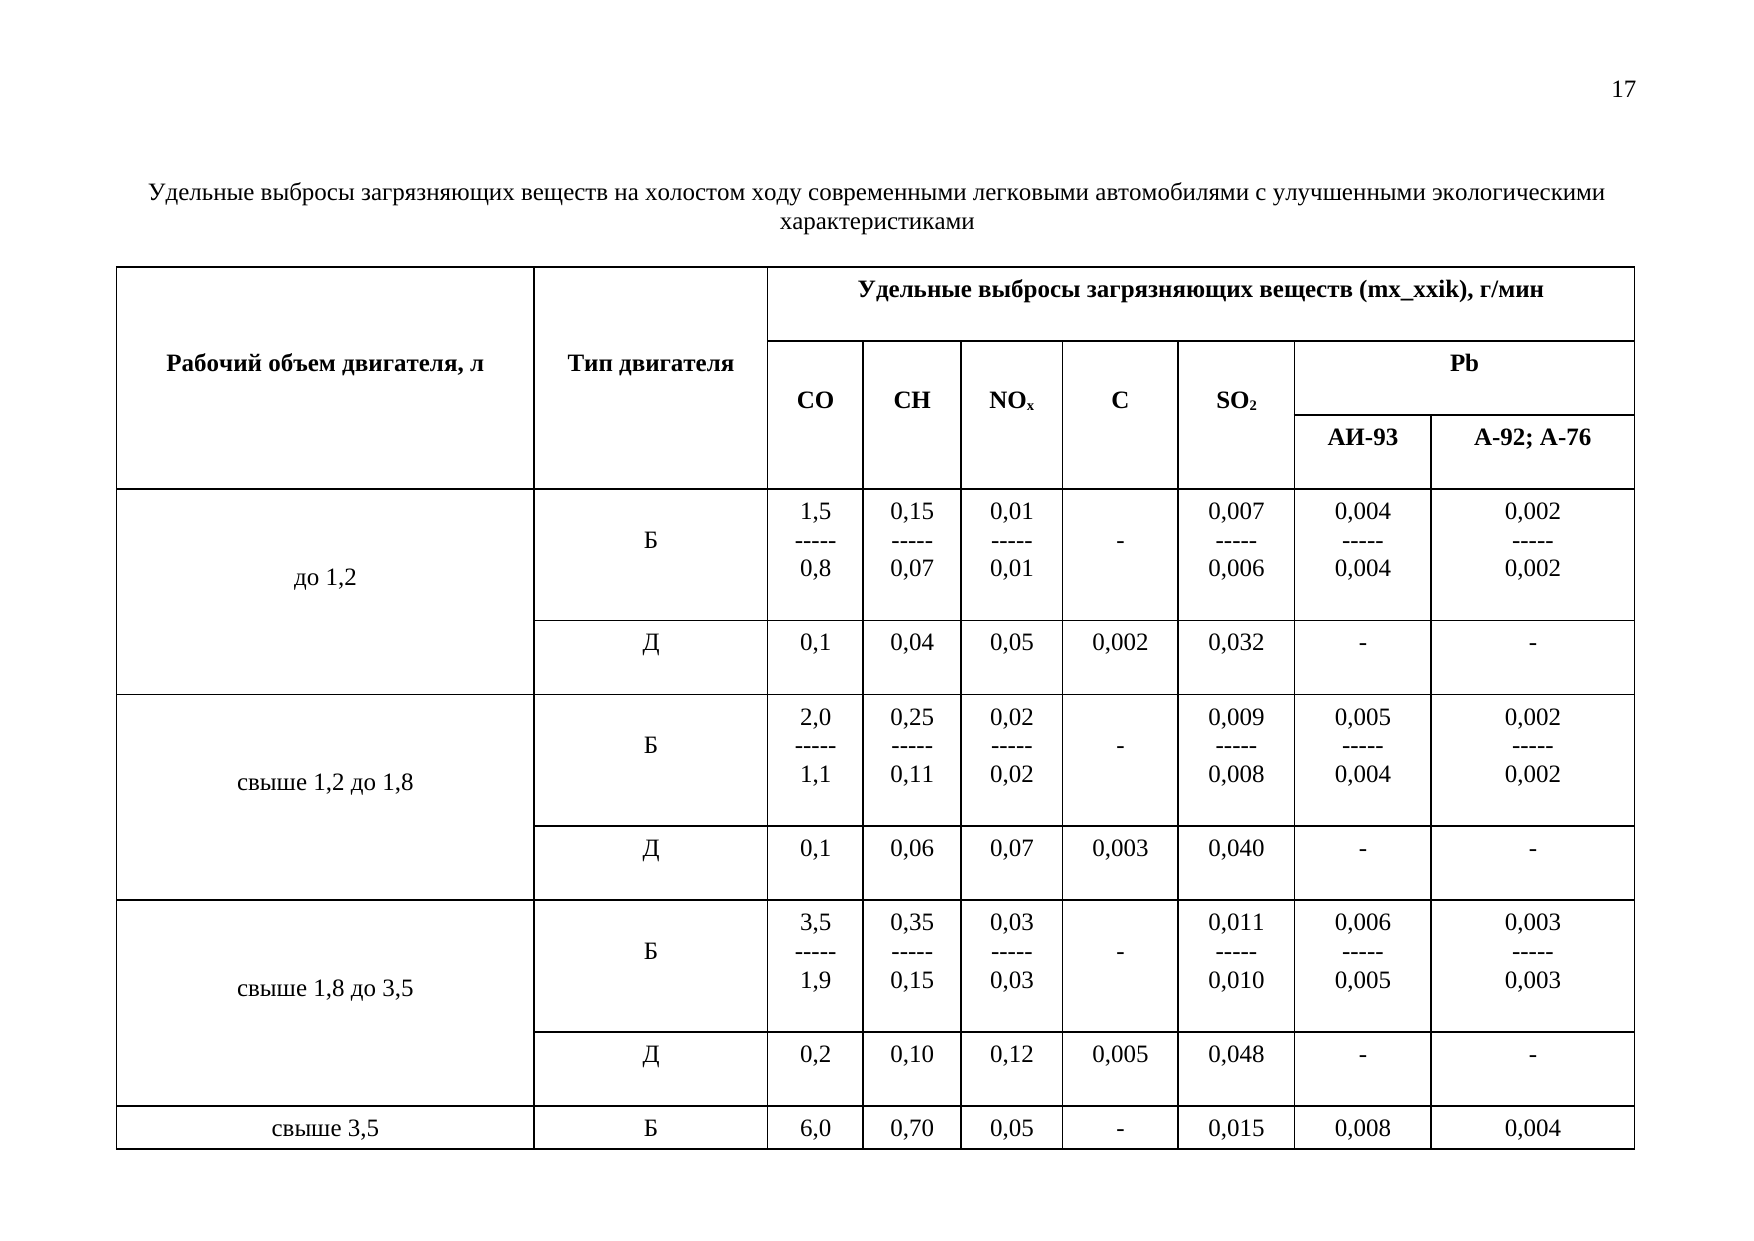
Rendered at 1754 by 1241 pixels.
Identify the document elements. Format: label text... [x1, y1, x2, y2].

table_cell 0,70 ----- 0,31 [864, 1107, 960, 1148]
table_cell Д [535, 621, 767, 694]
table_cell С [1063, 342, 1177, 488]
table_cell свыше 1,2 до 1,8 [117, 695, 533, 899]
table_cell 0,35 ----- 0,15 [864, 901, 960, 1031]
table_cell свыше 3,5 [117, 1107, 533, 1148]
table_cell АИ-93 [1295, 416, 1430, 488]
table_header Удельные выбросы загрязняющих веществ (mx_xxik), г/мин [768, 268, 1634, 340]
table_cell - [1432, 827, 1634, 899]
table_cell 0,005 [1063, 1033, 1177, 1105]
table_cell 0,003 [1063, 827, 1177, 899]
table_cell 2,0 ----- 1,1 [768, 695, 862, 825]
table_cell Б [535, 695, 767, 825]
table_cell - [1432, 1033, 1634, 1105]
table_header Тип двигателя [535, 268, 767, 488]
table_cell 0,008 ----- 0,007 [1295, 1107, 1430, 1148]
table_cell - [1295, 621, 1430, 694]
table_cell 0,02 ----- 0,02 [962, 695, 1062, 825]
table_cell 0,15 ----- 0,07 [864, 490, 960, 620]
table_cell 0,2 [768, 1033, 862, 1105]
table_cell 0,011 ----- 0,010 [1179, 901, 1294, 1031]
table_cell 0,009 ----- 0,008 [1179, 695, 1294, 825]
table_cell СН [864, 342, 960, 488]
table_cell - [1295, 827, 1430, 899]
table_cell Б [535, 901, 767, 1031]
table_cell Б [535, 490, 767, 620]
table_cell Рb [1295, 342, 1634, 414]
table_cell Д [535, 827, 767, 899]
table_cell 0,05 [962, 621, 1062, 694]
table_cell 0,03 ----- 0,03 [962, 901, 1062, 1031]
table_cell - [1063, 901, 1177, 1031]
table_cell 0,06 [864, 827, 960, 899]
table_cell 0,003 ----- 0,003 [1432, 901, 1634, 1031]
table_cell 0,12 [962, 1033, 1062, 1105]
table_cell А-92; А-76 [1432, 416, 1634, 488]
table_cell 0,004 ----- 0,004 [1432, 1107, 1634, 1148]
table_cell - [1432, 621, 1634, 694]
table_cell до 1,2 [117, 490, 533, 694]
table_cell - [1063, 1107, 1177, 1148]
text Удельные выбросы загрязняющих веществ на холостом ходу современными легковыми автомобилями с улучшенными экологическими характеристиками [118, 177, 1636, 235]
table_cell 6,0 ----- 3,2 [768, 1107, 862, 1148]
table_cell 0,10 [864, 1033, 960, 1105]
table_cell 0,015 ----- 0,013 [1179, 1107, 1294, 1148]
table_cell 0,01 ----- 0,01 [962, 490, 1062, 620]
table_cell 0,048 [1179, 1033, 1294, 1105]
table_cell 0,006 ----- 0,005 [1295, 901, 1430, 1031]
table_cell 1,5 ----- 0,8 [768, 490, 862, 620]
table_cell СО [768, 342, 862, 488]
table_cell 0,032 [1179, 621, 1294, 694]
table_cell 0,1 [768, 621, 862, 694]
table_cell 0,25 ----- 0,11 [864, 695, 960, 825]
table_cell 0,002 ----- 0,002 [1432, 490, 1634, 620]
table_cell 0,005 ----- 0,004 [1295, 695, 1430, 825]
table_cell - [1295, 1033, 1430, 1105]
table_cell Б [535, 1107, 767, 1148]
table_cell свыше 1,8 до 3,5 [117, 901, 533, 1105]
table_cell - [1063, 490, 1177, 620]
table_cell 0,1 [768, 827, 862, 899]
table_cell NOx [962, 342, 1062, 488]
table_cell 0,07 [962, 827, 1062, 899]
table_cell Д [535, 1033, 767, 1105]
table_cell 3,5 ----- 1,9 [768, 901, 862, 1031]
table_cell SO2 [1179, 342, 1294, 488]
table_cell 0,004 ----- 0,004 [1295, 490, 1430, 620]
table_cell 0,040 [1179, 827, 1294, 899]
table_header Рабочий объем двигателя, л [117, 268, 533, 488]
table_cell 0,002 [1063, 621, 1177, 694]
table_cell 0,05 ----- 0,05 [962, 1107, 1062, 1148]
table_cell 0,04 [864, 621, 960, 694]
table_cell 0,002 ----- 0,002 [1432, 695, 1634, 825]
table_cell 0,007 ----- 0,006 [1179, 490, 1294, 620]
table_cell - [1063, 695, 1177, 825]
